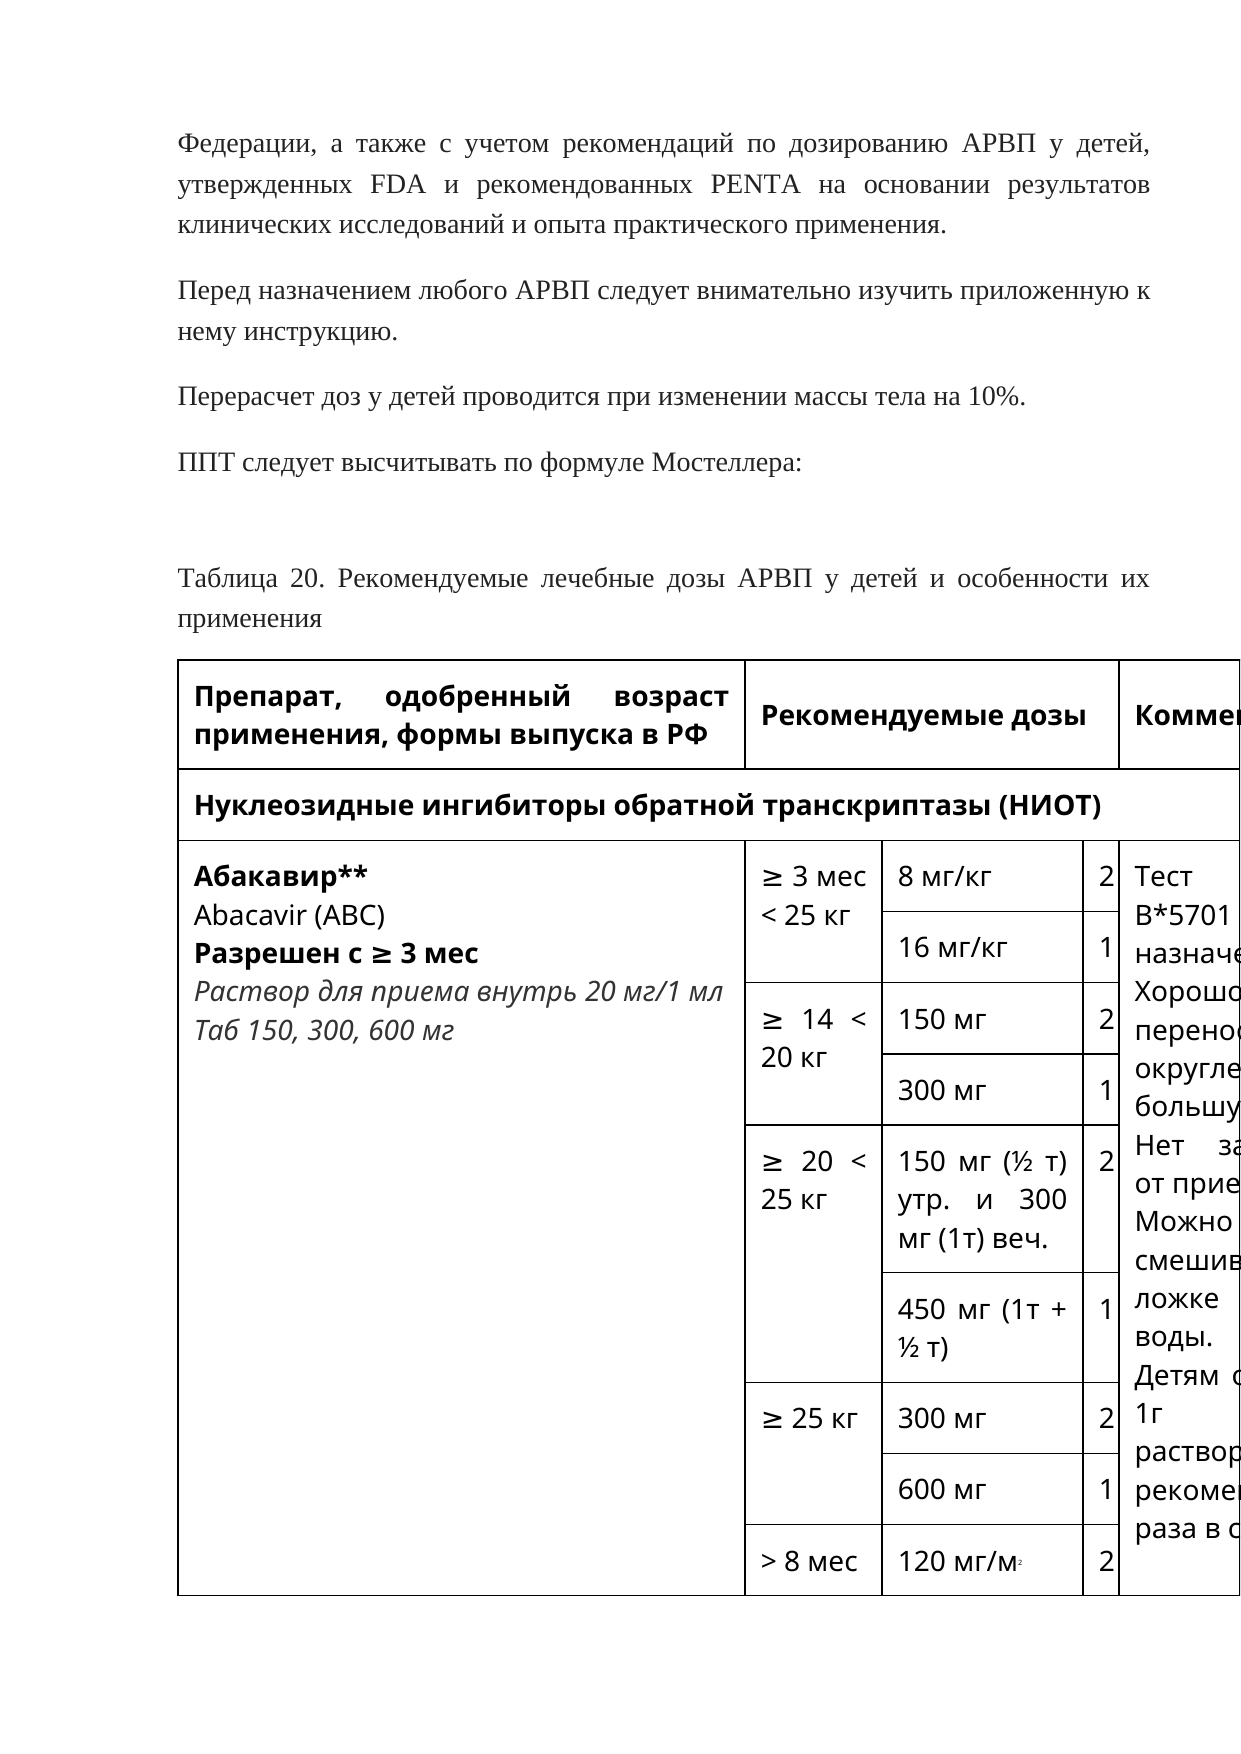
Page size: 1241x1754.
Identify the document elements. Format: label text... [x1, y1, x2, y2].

text Таблица 20. Рекомендуемые лечебные дозы АРВП у детей и особенности их применения [177, 553, 1152, 634]
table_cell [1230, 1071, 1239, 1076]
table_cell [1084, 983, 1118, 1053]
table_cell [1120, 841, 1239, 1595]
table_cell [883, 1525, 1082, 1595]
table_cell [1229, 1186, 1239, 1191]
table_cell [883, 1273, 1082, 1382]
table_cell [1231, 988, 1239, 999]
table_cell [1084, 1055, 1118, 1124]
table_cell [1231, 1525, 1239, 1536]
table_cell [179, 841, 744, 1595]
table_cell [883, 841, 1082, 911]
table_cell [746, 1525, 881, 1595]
table_header Препарат, одобренный возраст применения, формы выпуска в РФ [179, 661, 744, 768]
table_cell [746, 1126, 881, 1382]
table_header Рекомендуемые дозы [746, 661, 1118, 768]
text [177, 118, 1152, 240]
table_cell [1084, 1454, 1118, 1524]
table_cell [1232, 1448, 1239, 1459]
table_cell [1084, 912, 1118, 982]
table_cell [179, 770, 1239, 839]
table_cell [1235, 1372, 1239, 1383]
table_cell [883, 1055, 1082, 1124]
text Перерасчет доз у детей проводится при изменении массы тела на 10%. [177, 371, 1152, 412]
text ППТ следует высчитывать по формуле Мостеллера: [177, 437, 1152, 477]
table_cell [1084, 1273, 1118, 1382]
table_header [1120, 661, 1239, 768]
text Перед назначением любого АРВП следует внимательно изучить приложенную к нему инструкцию. [177, 265, 1152, 346]
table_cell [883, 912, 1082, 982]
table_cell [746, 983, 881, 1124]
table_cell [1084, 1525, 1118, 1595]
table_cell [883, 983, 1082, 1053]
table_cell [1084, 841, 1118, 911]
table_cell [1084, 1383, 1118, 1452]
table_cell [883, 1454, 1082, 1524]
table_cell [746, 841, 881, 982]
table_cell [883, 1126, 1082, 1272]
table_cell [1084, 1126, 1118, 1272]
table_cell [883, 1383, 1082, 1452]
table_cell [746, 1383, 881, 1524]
